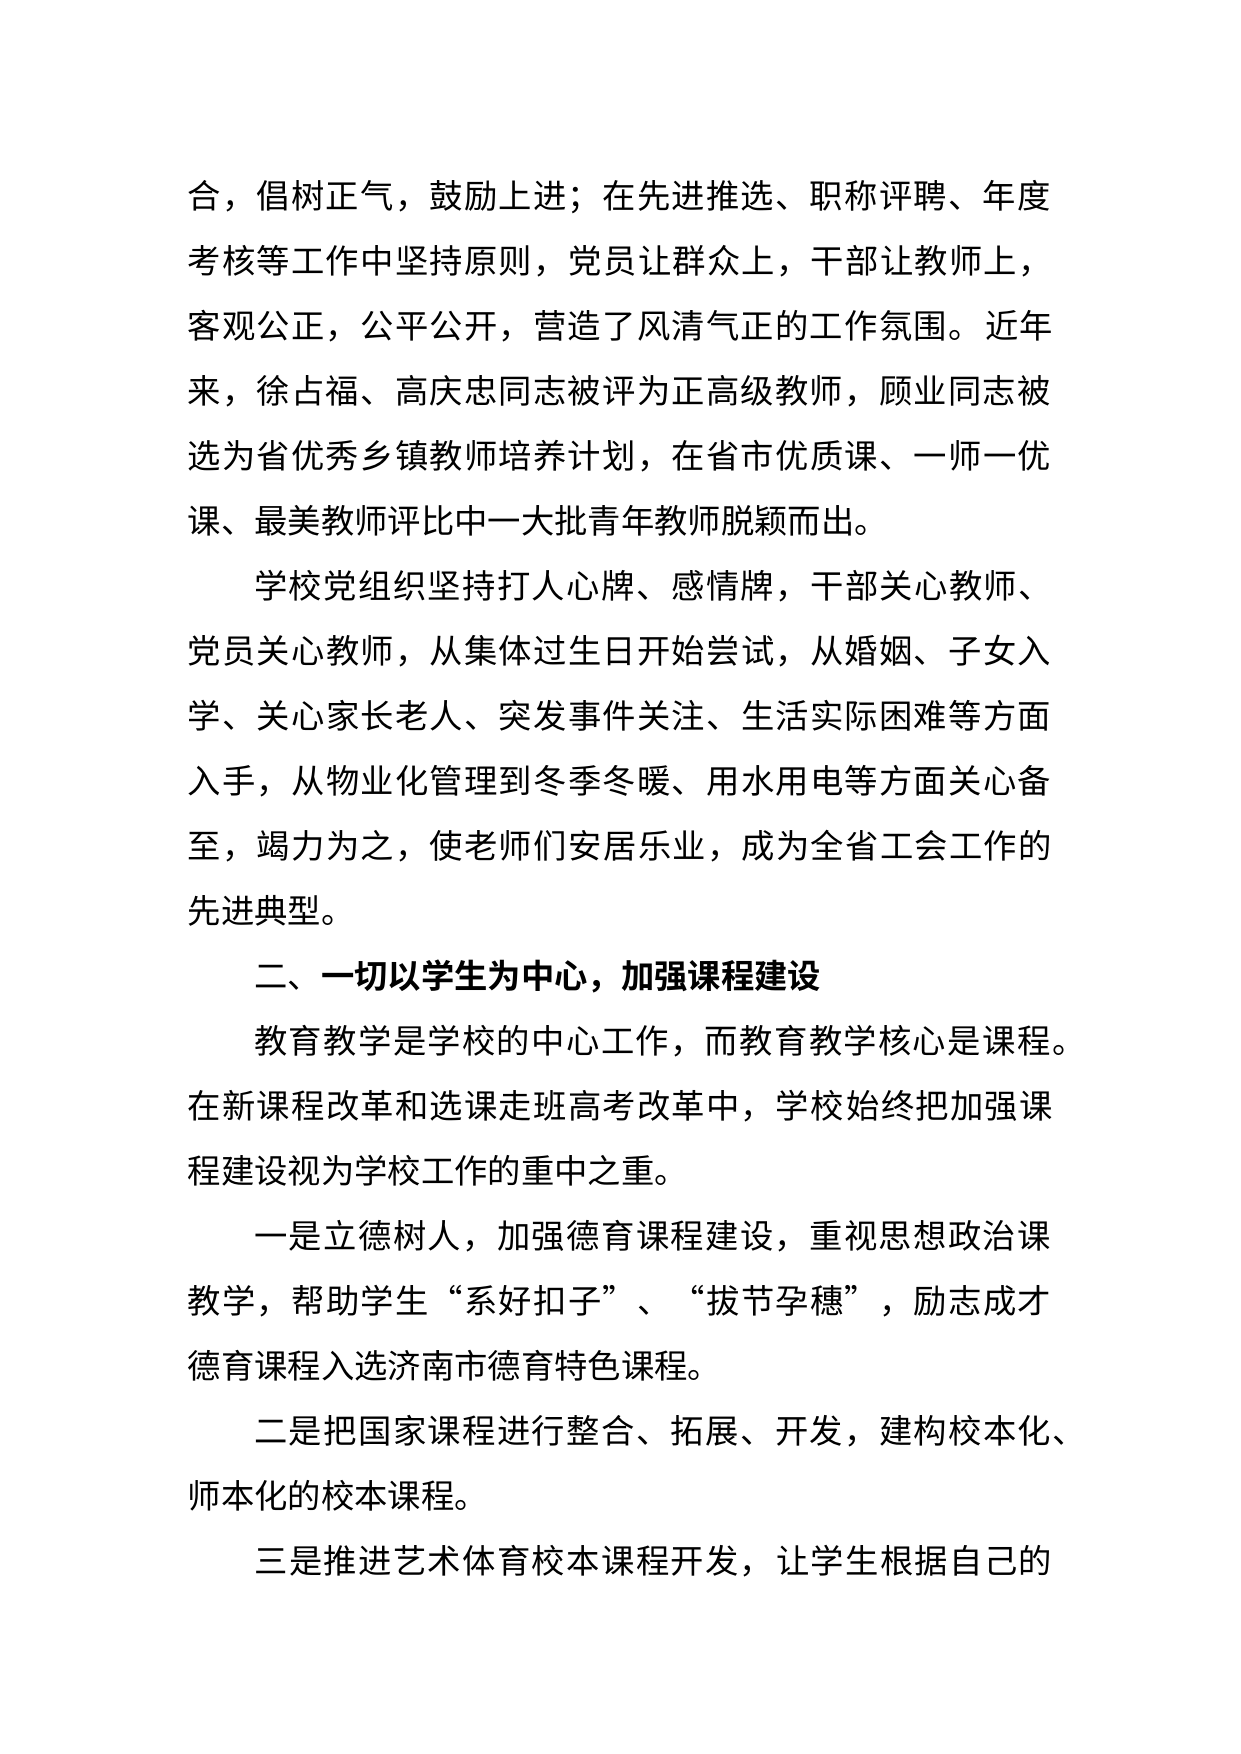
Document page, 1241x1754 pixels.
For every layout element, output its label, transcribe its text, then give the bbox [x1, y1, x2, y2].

text 教育教学是学校的中心工作，而教育教学核心是课程。在新课程改革和选课走班高考改革中，学校始终把加强课程建设视为学校工作的重中之重。 [187, 1007, 1053, 1202]
text 二是把国家课程进行整合、拓展、开发，建构校本化、师本化的校本课程。 [187, 1397, 1053, 1527]
text 一是立德树人，加强德育课程建设，重视思想政治课教学，帮助学生“系好扣子”、“拔节孕穗”，励志成才。德育课程入选济南市德育特色课程。 [187, 1202, 1053, 1397]
text 学校党组织坚持打人心牌、感情牌，干部关心教师、党员关心教师，从集体过生日开始尝试，从婚姻、子女入学、关心家长老人、突发事件关注、生活实际困难等方面入手，从物业化管理到冬季冬暖、用水用电等方面关心备至，竭力为之，使老师们安居乐业，成为全省工会工作的先进典型。 [187, 552, 1053, 942]
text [187, 162, 1053, 552]
text 二、一切以学生为中心，加强课程建设 [187, 942, 1053, 1007]
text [187, 1527, 1053, 1592]
